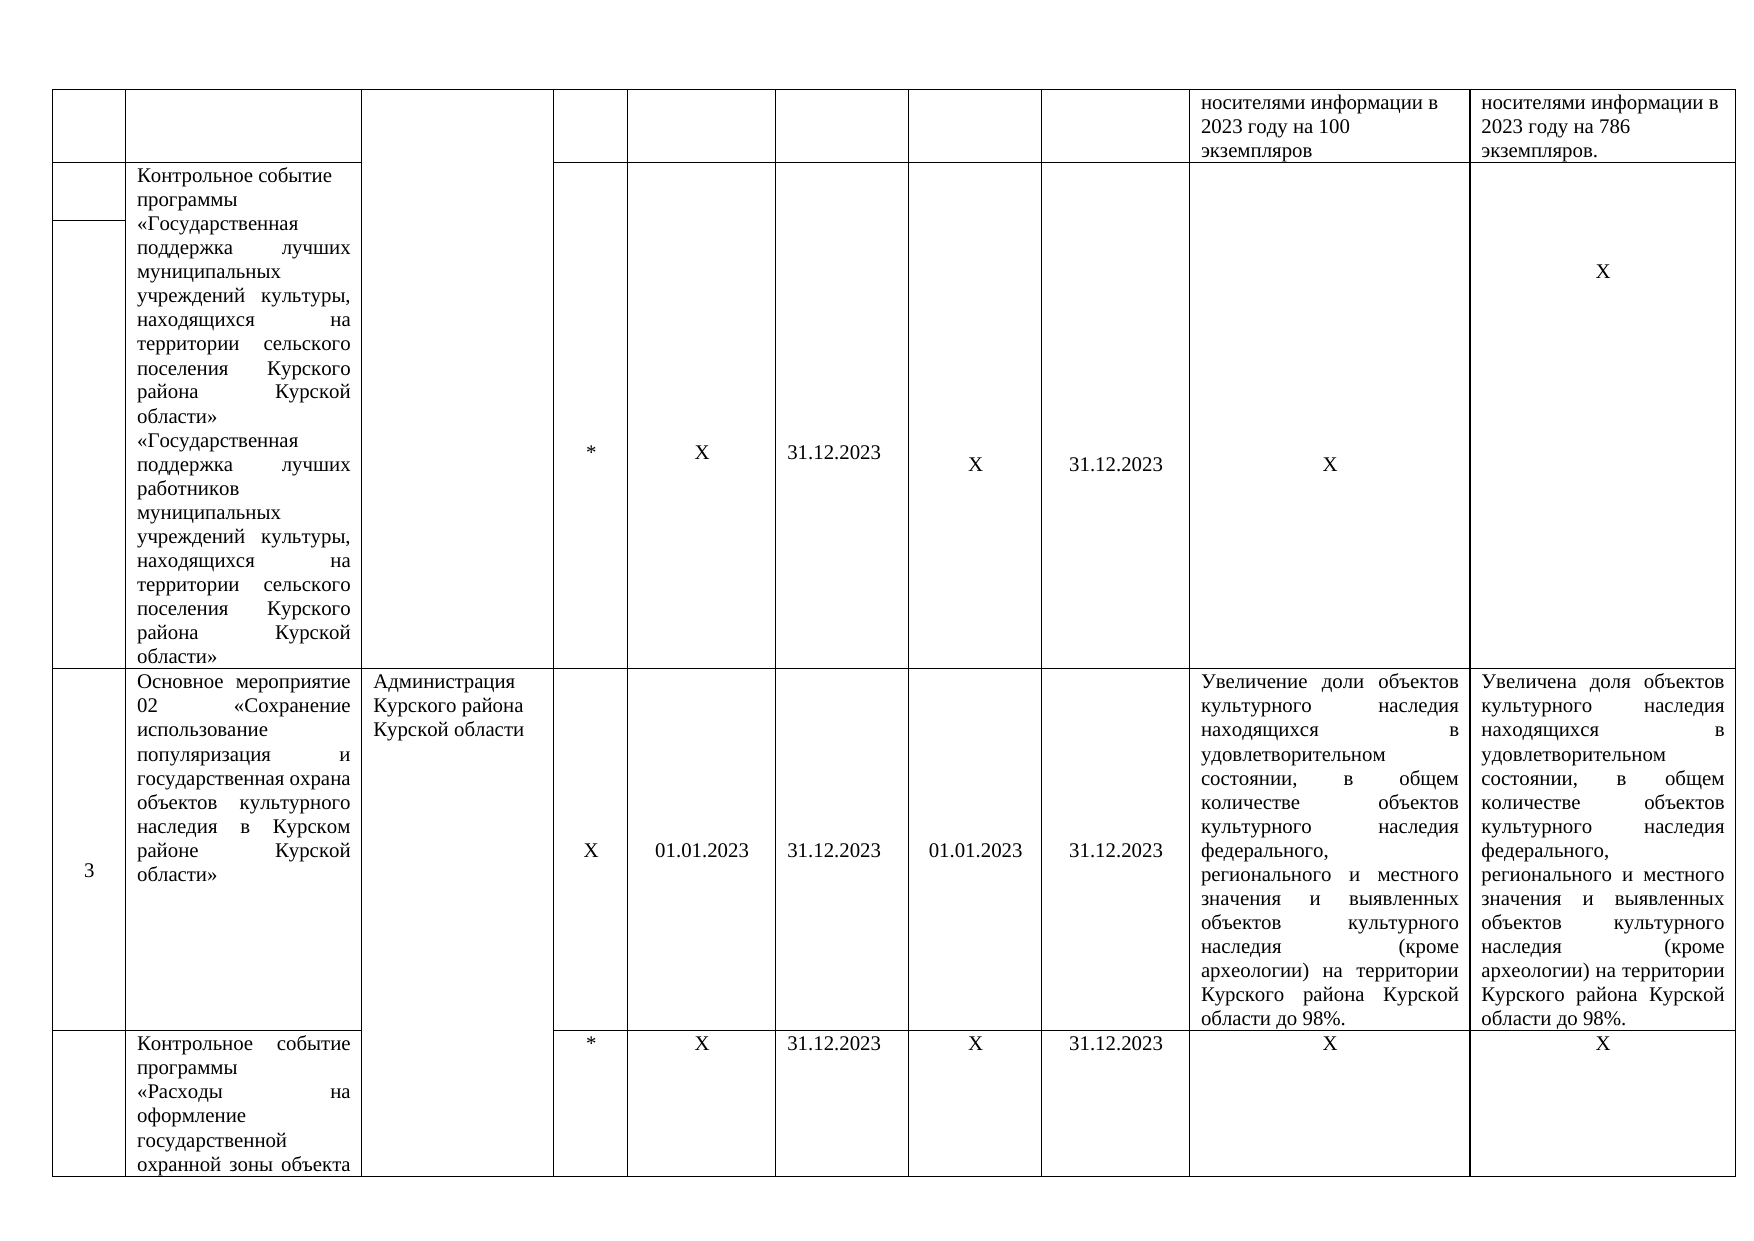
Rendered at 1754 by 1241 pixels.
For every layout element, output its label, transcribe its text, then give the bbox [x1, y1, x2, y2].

table_cell Х [1190, 1031, 1469, 1176]
table_cell X [1190, 163, 1469, 668]
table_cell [1471, 90, 1735, 162]
table_cell 31.12.2023 [776, 1031, 908, 1176]
table_cell [53, 163, 125, 220]
table_cell X [1471, 163, 1735, 668]
table_cell Увеличение доли объектов культурного наследия находящихся в удовлетворительном состоянии, в общем количестве объектов культурного наследия федерального, регионального и местного значения и выявленных объектов культурного наследия (кроме археологии) на территории Курского района Курской области до 98%. [1190, 669, 1469, 1030]
table_cell Увеличена доля объектов культурного наследия находящихся в удовлетворительном состоянии, в общем количестве объектов культурного наследия федерального, регионального и местного значения и выявленных объектов культурного наследия (кроме археологии) на территории Курского района Курской области до 98%. [1471, 669, 1735, 1030]
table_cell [126, 1031, 361, 1176]
table_cell * [554, 1031, 627, 1176]
table_cell 31.12.2023 [776, 669, 908, 1030]
table_cell 31.12.2023 [1042, 1031, 1189, 1176]
table_cell 31.12.2023 [1042, 669, 1189, 1030]
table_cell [1190, 90, 1469, 162]
table_cell [53, 221, 125, 668]
table_cell Администрация Курского района Курской области [362, 669, 553, 1176]
table_cell 01.01.2023 [909, 669, 1041, 1030]
table_cell Х [628, 1031, 775, 1176]
table_cell Х [554, 669, 627, 1030]
table_cell X [909, 163, 1041, 668]
table_cell 3 [53, 669, 125, 1030]
table_cell Х [1471, 1031, 1735, 1176]
table_cell 31.12.2023 [1042, 163, 1189, 668]
table_cell X [628, 163, 775, 668]
table_cell [53, 1031, 125, 1176]
table_cell 01.01.2023 [628, 669, 775, 1030]
table_cell Х [909, 1031, 1041, 1176]
table_cell Контрольное событие программы «Государственная поддержка лучших муниципальных учреждений культуры, находящихся на территории сельского поселения Курского района Курской области» «Государственная поддержка лучших работников муниципальных учреждений культуры, находящихся на территории сельского поселения Курского района Курской области» [126, 163, 361, 668]
table_cell * [554, 163, 627, 668]
table_cell 31.12.2023 [776, 163, 908, 668]
table_cell Основное мероприятие 02 «Сохранение использование популяризация и государственная охрана объектов культурного наследия в Курском районе Курской области» [126, 669, 361, 1030]
